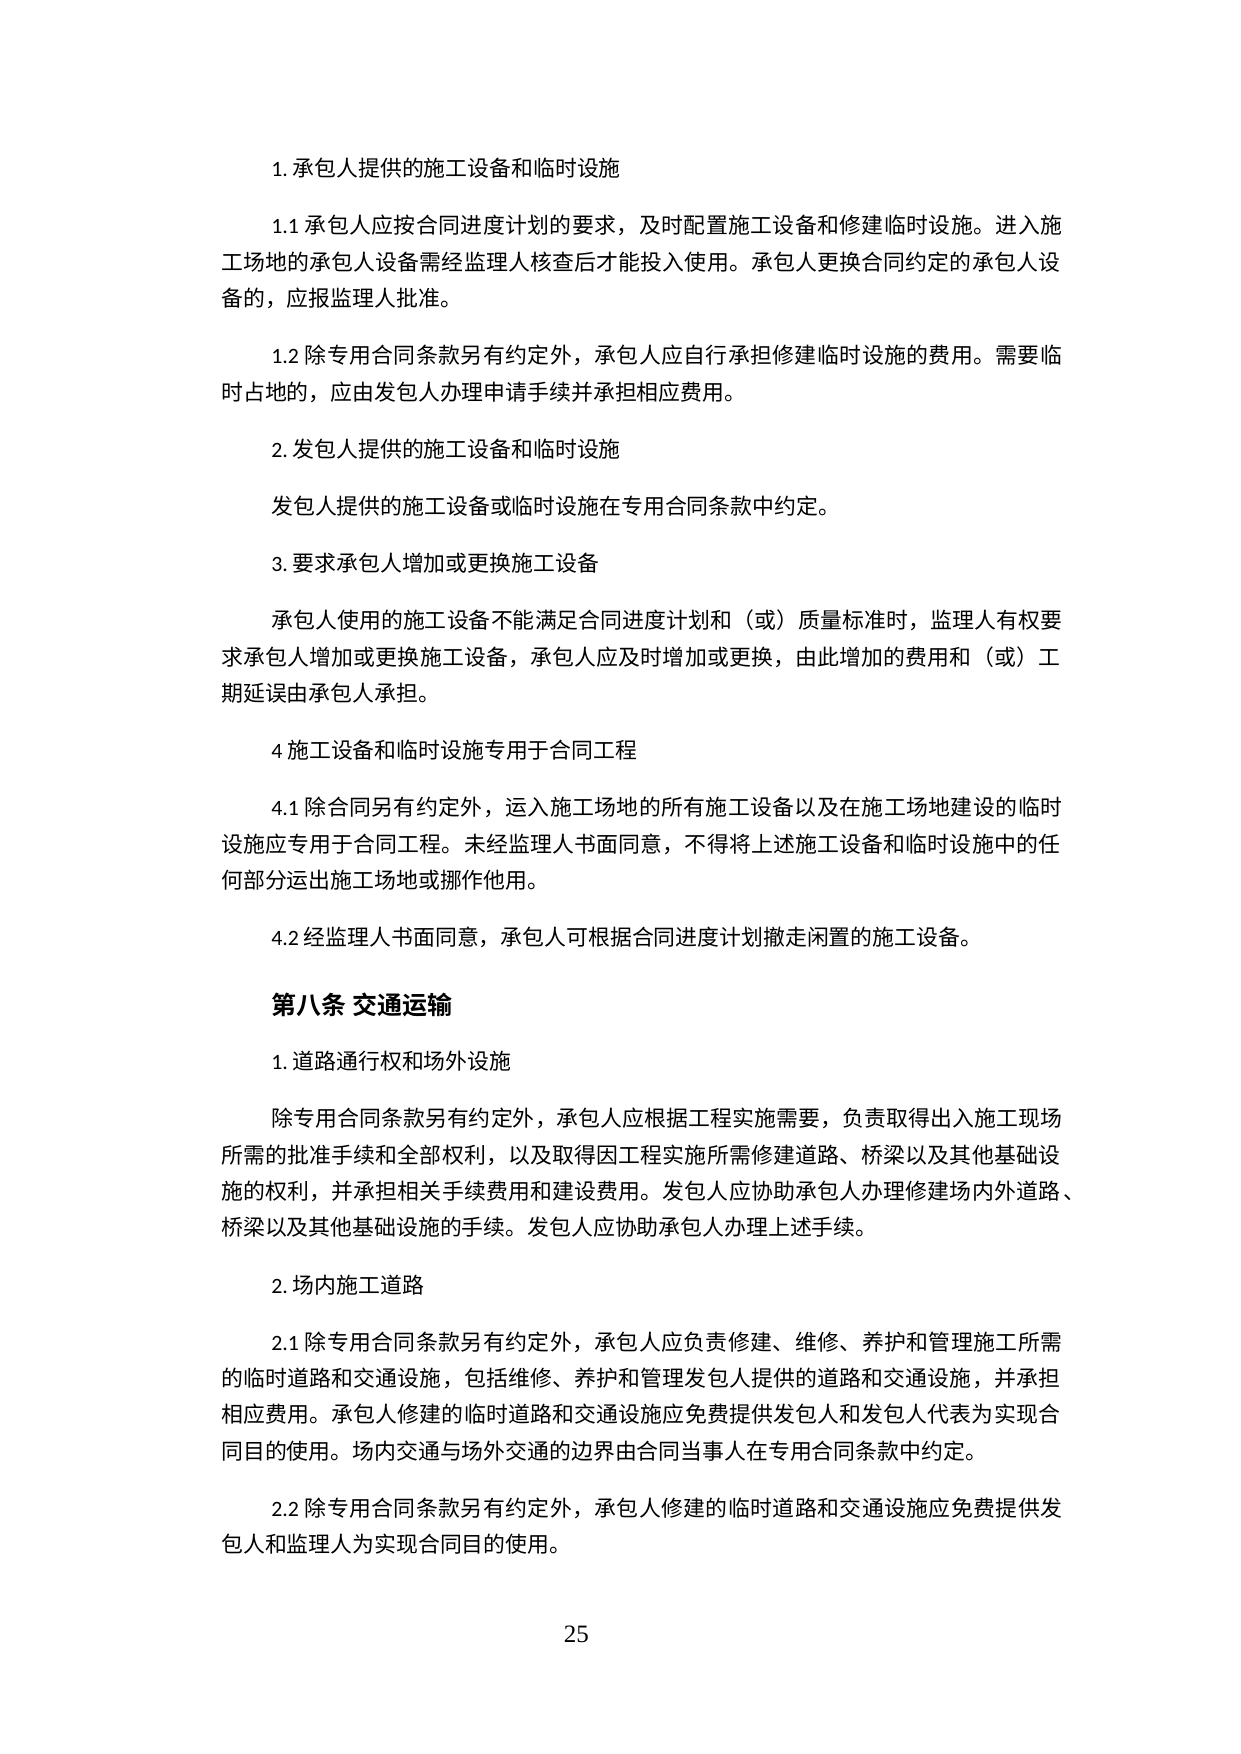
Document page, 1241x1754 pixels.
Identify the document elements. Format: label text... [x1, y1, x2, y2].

text 2. 发包人提供的施工设备和临时设施 [221, 432, 1063, 463]
text 1. 道路通行权和场外设施 [221, 1044, 1063, 1076]
text 2. 场内施工道路 [221, 1268, 1063, 1299]
text 4.1 除合同另有约定外，运入施工场地的所有施工设备以及在施工场地建设的临时设施应专用于合同工程。未经监理人书面同意，不得将上述施工设备和临时设施中的任何部分运出施工场地或挪作他用。 [221, 790, 1063, 895]
text 4.2 经监理人书面同意，承包人可根据合同进度计划撤走闲置的施工设备。 [221, 920, 1063, 952]
text 3. 要求承包人增加或更换施工设备 [221, 546, 1063, 578]
text 2.1 除专用合同条款另有约定外，承包人应负责修建、维修、养护和管理施工所需的临时道路和交通设施，包括维修、养护和管理发包人提供的道路和交通设施，并承担相应费用。承包人修建的临时道路和交通设施应免费提供发包人和发包人代表为实现合同目的使用。场内交通与场外交通的边界由合同当事人在专用合同条款中约定。 [221, 1325, 1063, 1466]
text 1. 承包人提供的施工设备和临时设施 [221, 151, 1063, 183]
subtitle 第八条 交通运输 [221, 977, 1063, 1023]
text 1.1 承包人应按合同进度计划的要求，及时配置施工设备和修建临时设施。进入施工场地的承包人设备需经监理人核查后才能投入使用。承包人更换合同约定的承包人设备的，应报监理人批准。 [221, 208, 1063, 313]
text 除专用合同条款另有约定外，承包人应根据工程实施需要，负责取得出入施工现场所需的批准手续和全部权利，以及取得因工程实施所需修建道路、桥梁以及其他基础设施的权利，并承担相关手续费用和建设费用。发包人应协助承包人办理修建场内外道路、桥梁以及其他基础设施的手续。发包人应协助承包人办理上述手续。 [221, 1101, 1063, 1242]
text 2.2 除专用合同条款另有约定外，承包人修建的临时道路和交通设施应免费提供发包人和监理人为实现合同目的使用。 [221, 1491, 1063, 1559]
text 1.2 除专用合同条款另有约定外，承包人应自行承担修建临时设施的费用。需要临时占地的，应由发包人办理申请手续并承担相应费用。 [221, 338, 1063, 406]
text 发包人提供的施工设备或临时设施在专用合同条款中约定。 [221, 489, 1063, 521]
text 4 施工设备和临时设施专用于合同工程 [221, 733, 1063, 765]
text 承包人使用的施工设备不能满足合同进度计划和（或）质量标准时，监理人有权要求承包人增加或更换施工设备，承包人应及时增加或更换，由此增加的费用和（或）工期延误由承包人承担。 [221, 603, 1063, 708]
